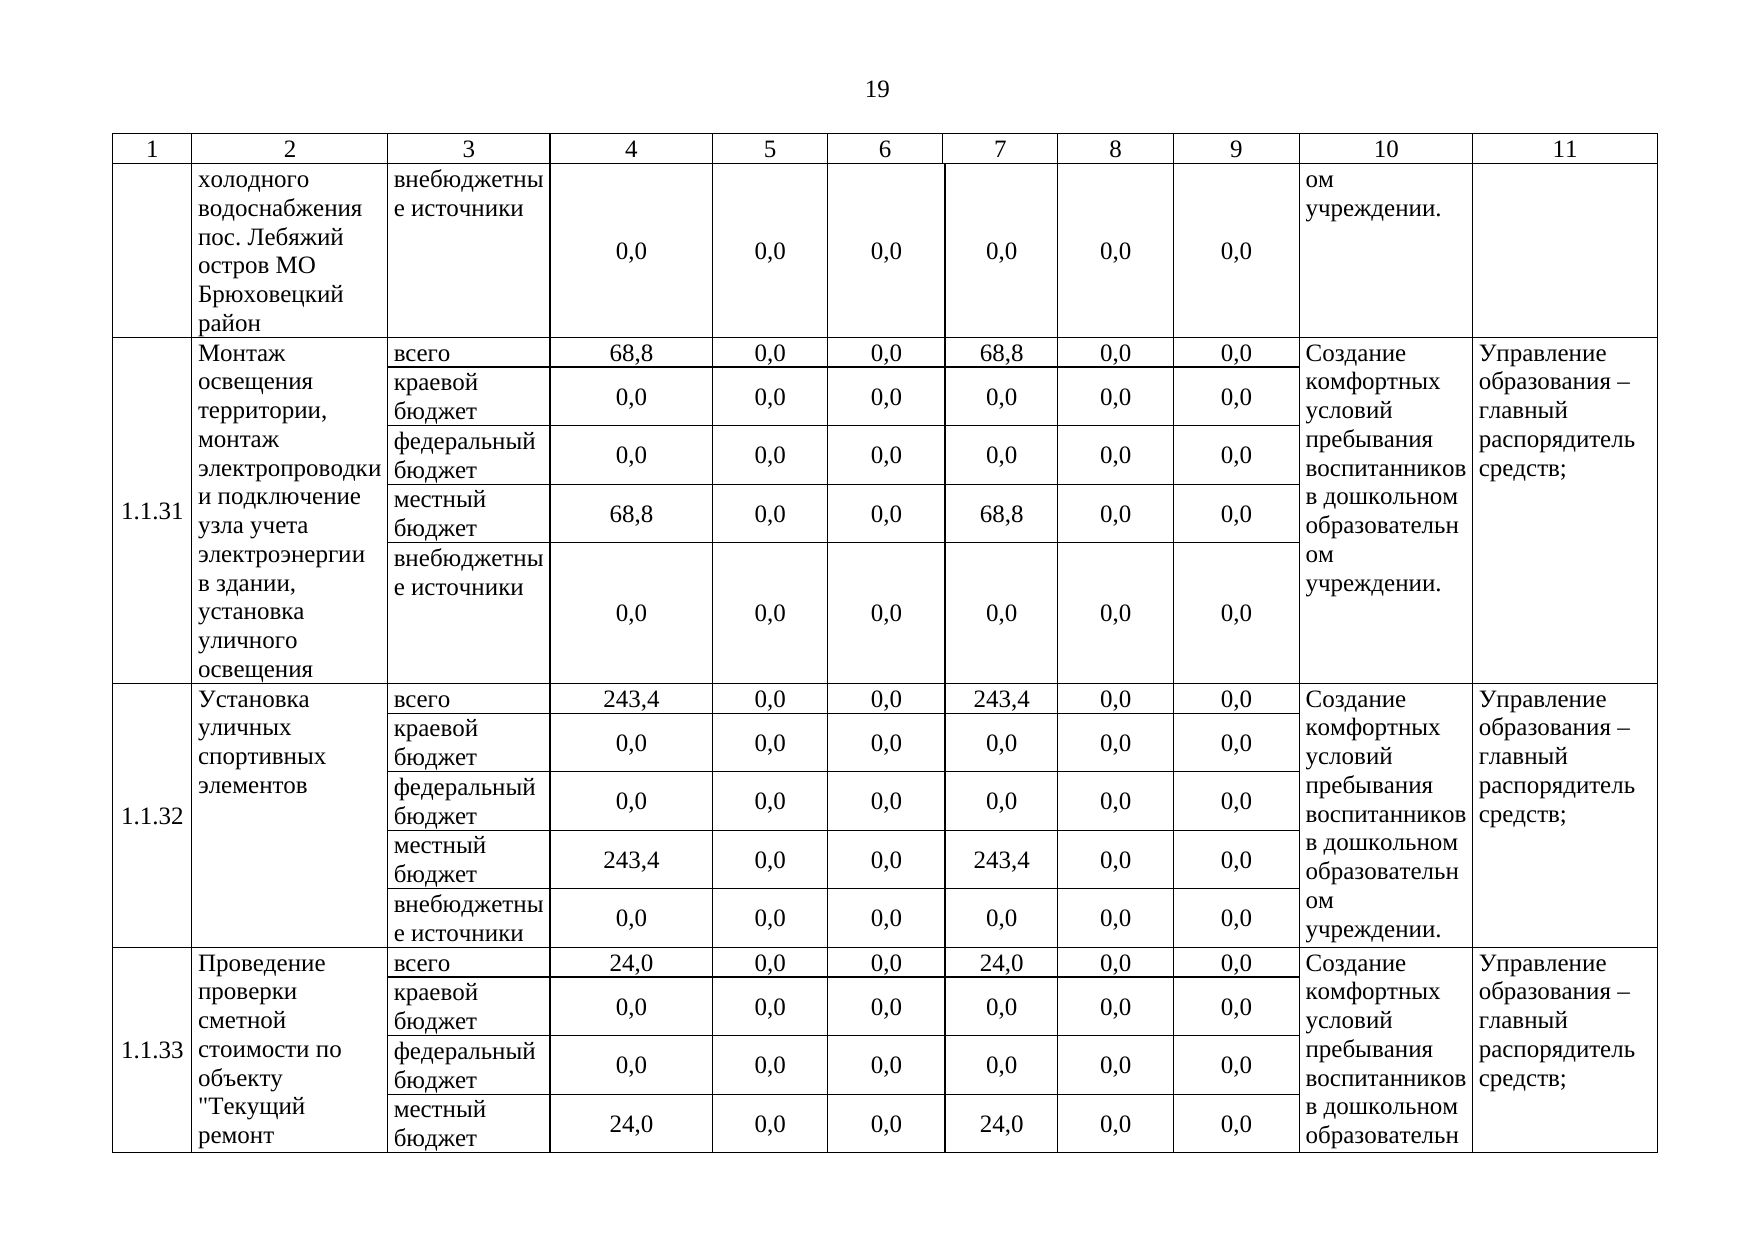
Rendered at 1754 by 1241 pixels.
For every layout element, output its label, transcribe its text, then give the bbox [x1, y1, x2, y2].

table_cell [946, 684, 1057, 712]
table_header 4 [551, 134, 712, 163]
table_cell Установка уличных спортивных элементов [192, 684, 387, 947]
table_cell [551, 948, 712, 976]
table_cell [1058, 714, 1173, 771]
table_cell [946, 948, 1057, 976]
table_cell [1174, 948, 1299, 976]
table_cell 0,0 [1174, 368, 1299, 425]
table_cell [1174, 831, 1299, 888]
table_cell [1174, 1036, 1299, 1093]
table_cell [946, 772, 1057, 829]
table_cell 0,0 [946, 426, 1057, 483]
table_cell 68,8 [946, 338, 1057, 366]
table_cell 243,4 [551, 684, 712, 712]
table_cell 0,0 [1058, 426, 1173, 483]
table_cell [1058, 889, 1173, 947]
table_cell 0,0 [713, 543, 827, 683]
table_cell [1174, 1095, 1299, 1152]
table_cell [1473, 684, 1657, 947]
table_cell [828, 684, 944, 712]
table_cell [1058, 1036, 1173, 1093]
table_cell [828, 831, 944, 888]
table_cell 68,8 [551, 485, 712, 542]
table_cell 68,8 [946, 485, 1057, 542]
table_cell 0,0 [828, 543, 944, 683]
table_cell 0,0 [1174, 543, 1299, 683]
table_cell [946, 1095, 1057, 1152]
table_cell 0,0 [713, 684, 827, 712]
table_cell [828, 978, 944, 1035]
table_cell 0,0 [1058, 164, 1173, 337]
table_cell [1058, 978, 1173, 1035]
table_cell всего [388, 338, 549, 366]
table_cell 0,0 [713, 164, 827, 337]
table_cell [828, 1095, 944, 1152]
table_cell 0,0 [946, 164, 1057, 337]
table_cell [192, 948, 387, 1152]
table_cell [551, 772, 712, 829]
table_cell 0,0 [713, 338, 827, 366]
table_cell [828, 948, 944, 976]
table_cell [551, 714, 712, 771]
table_cell 0,0 [1058, 485, 1173, 542]
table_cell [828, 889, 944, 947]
table_header 7 [943, 134, 1057, 163]
table_cell 0,0 [1058, 338, 1173, 366]
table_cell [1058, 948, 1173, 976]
table_header 11 [1473, 134, 1657, 163]
table_cell 1.1.32 [113, 684, 191, 947]
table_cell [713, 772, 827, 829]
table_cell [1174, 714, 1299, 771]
table_cell 0,0 [828, 485, 944, 542]
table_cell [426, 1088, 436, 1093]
table_header 8 [1058, 134, 1173, 163]
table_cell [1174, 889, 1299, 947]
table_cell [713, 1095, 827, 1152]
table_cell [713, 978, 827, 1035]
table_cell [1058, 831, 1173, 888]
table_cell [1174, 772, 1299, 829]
table_cell внебюджетные источники [388, 164, 549, 337]
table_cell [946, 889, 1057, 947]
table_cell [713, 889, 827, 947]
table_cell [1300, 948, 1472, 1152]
table_cell 68,8 [551, 338, 712, 366]
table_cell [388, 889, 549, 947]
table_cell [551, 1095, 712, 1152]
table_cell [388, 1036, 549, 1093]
table_header 1 [113, 134, 191, 163]
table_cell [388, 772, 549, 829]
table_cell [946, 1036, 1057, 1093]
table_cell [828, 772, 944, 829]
table_header 3 [388, 134, 549, 163]
table_cell Монтаж освещения территории, монтаж электропроводки и подключение узла учета электроэнергии в здании, установка уличного освещения [192, 338, 387, 683]
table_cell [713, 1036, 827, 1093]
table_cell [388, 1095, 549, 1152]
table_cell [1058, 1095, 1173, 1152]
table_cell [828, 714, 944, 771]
table_cell 0,0 [828, 164, 944, 337]
table_cell местный бюджет [388, 485, 549, 542]
table_cell 0,0 [551, 426, 712, 483]
table_cell 0,0 [713, 368, 827, 425]
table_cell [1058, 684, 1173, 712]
table_cell 1.1.31 [113, 338, 191, 683]
table_header 9 [1174, 134, 1299, 163]
table_cell всего [388, 684, 549, 712]
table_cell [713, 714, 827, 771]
table_cell 0,0 [713, 485, 827, 542]
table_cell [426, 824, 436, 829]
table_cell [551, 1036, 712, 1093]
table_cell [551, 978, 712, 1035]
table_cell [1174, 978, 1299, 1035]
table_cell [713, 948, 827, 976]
table_cell 0,0 [1174, 426, 1299, 483]
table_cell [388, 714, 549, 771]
table_cell 0,0 [551, 368, 712, 425]
table_cell 0,0 [551, 164, 712, 337]
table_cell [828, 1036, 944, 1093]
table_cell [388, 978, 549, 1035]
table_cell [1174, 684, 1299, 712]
table_cell 0,0 [828, 338, 944, 366]
table_cell федеральный бюджет [388, 426, 549, 483]
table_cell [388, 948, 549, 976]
table_cell внебюджетные источники [388, 543, 549, 683]
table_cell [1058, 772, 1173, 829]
table_cell 0,0 [946, 543, 1057, 683]
table_cell 0,0 [1174, 338, 1299, 366]
table_cell 0,0 [713, 426, 827, 483]
table_header 6 [828, 134, 942, 163]
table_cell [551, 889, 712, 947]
table_cell 0,0 [1174, 485, 1299, 542]
table_cell 0,0 [1058, 368, 1173, 425]
table_cell краевой бюджет [388, 368, 549, 425]
table_cell 0,0 [946, 368, 1057, 425]
table_cell 0,0 [551, 543, 712, 683]
table_header 2 [192, 134, 387, 163]
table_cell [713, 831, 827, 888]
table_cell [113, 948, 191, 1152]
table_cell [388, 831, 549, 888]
table_cell 0,0 [1058, 543, 1173, 683]
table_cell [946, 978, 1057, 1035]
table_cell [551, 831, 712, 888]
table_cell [1473, 338, 1657, 683]
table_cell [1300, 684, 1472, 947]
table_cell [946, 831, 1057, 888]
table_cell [1300, 338, 1472, 683]
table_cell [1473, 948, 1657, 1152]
table_header 10 [1300, 134, 1472, 163]
table_header 5 [713, 134, 827, 163]
table_cell 0,0 [828, 368, 944, 425]
table_cell 0,0 [828, 426, 944, 483]
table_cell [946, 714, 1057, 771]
table_cell 0,0 [1174, 164, 1299, 337]
